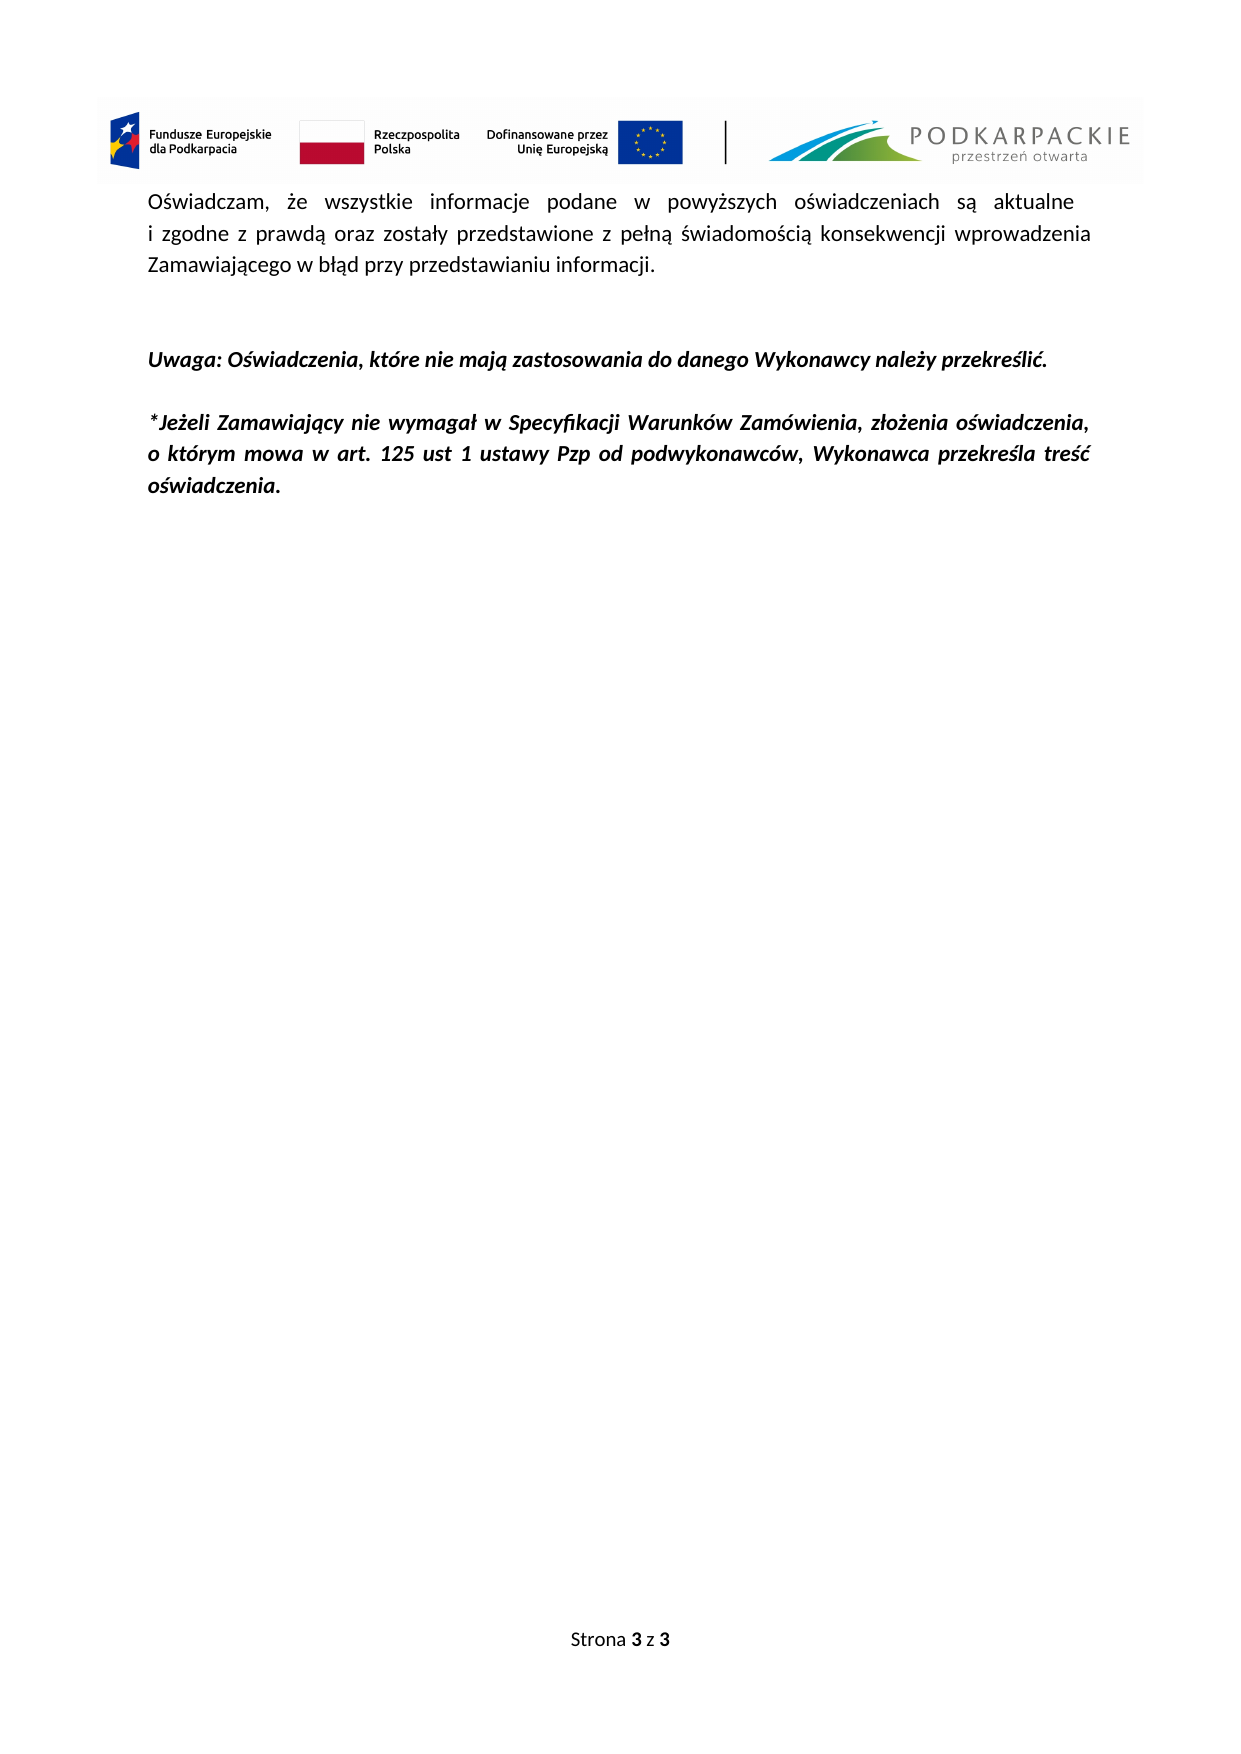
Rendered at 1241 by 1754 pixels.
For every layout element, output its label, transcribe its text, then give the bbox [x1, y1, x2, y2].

text Uwaga: Oświadczenia, które nie mają zastosowania do danego Wykonawcy należy przekreślić. [148, 345, 1093, 373]
picture [97, 97, 1144, 184]
text *Jeżeli Zamawiający nie wymagał w Specyfikacji Warunków Zamówienia, złożenia oświadczenia, o którym mowa w art. 125 ust 1 ustawy Pzp od podwykonawców, Wykonawca przekreśla treść oświadczenia. [148, 408, 1093, 499]
text Oświadczam, że wszystkie informacje podane w powyższych oświadczeniach są aktualne i zgodne z prawdą oraz zostały przedstawione z pełną świadomością konsekwencji wprowadzenia Zamawiającego w błąd przy przedstawianiu informacji. [148, 148, 1093, 278]
